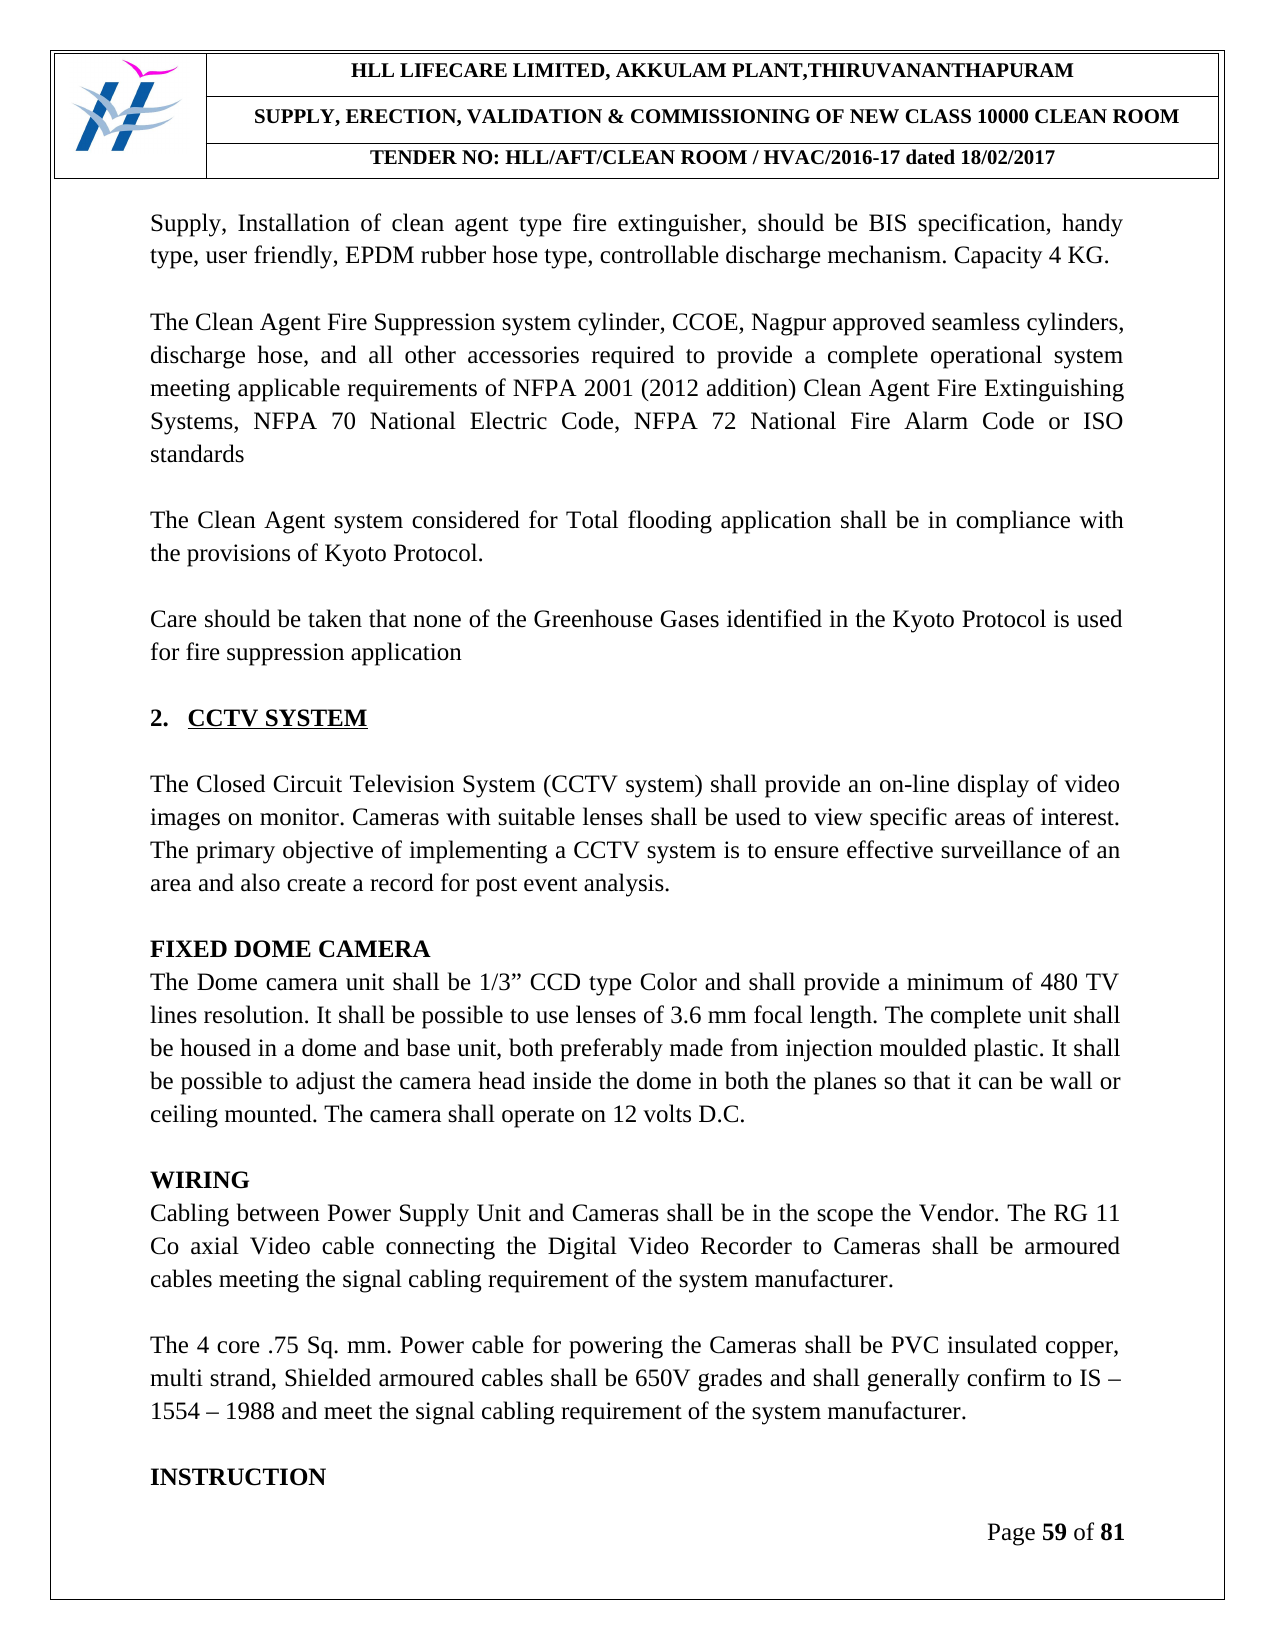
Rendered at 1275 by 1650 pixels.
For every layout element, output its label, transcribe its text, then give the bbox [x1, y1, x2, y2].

text Cabling between Power Supply Unit and Cameras shall be in the scope the Vendor. The RG 11 Co axial Video cable connecting the Digital Video Recorder to Cameras shall be armoured cables meeting the signal cabling requirement of the system manufacturer. [150, 1198, 1122, 1293]
text The Dome camera unit shall be 1/3” CCD type Color and shall provide a minimum of 480 TV lines resolution. It shall be possible to use lenses of 3.6 mm focal length. The complete unit shall be housed in a dome and base unit, both preferably made from injection moulded plastic. It shall be possible to adjust the camera head inside the dome in both the planes so that it can be wall or ceiling mounted. The camera shall operate on 12 volts D.C. [150, 967, 1122, 1128]
text Supply, Installation of clean agent type fire extinguisher, should be BIS specification, handy type, user friendly, EPDM rubber hose type, controllable discharge mechanism. Capacity 4 KG. [150, 208, 1125, 269]
list CCTV SYSTEM [150, 703, 1125, 732]
text INSTRUCTION [150, 1462, 1122, 1491]
text The Clean Agent system considered for Total flooding application shall be in compliance with the provisions of Kyoto Protocol. [150, 505, 1125, 567]
text Care should be taken that none of the Greenhouse Gases identified in the Kyoto Protocol is used for fire suppression application [150, 604, 1125, 666]
text The Closed Circuit Television System (CCTV system) shall provide an on-line display of video images on monitor. Cameras with suitable lenses shall be used to view specific areas of interest. The primary objective of implementing a CCTV system is to ensure effective surveillance of an area and also create a record for post event analysis. [150, 769, 1122, 897]
text WIRING [150, 1165, 1122, 1194]
text The 4 core .75 Sq. mm. Power cable for powering the Cameras shall be PVC insulated copper, multi strand, Shielded armoured cables shall be 650V grades and shall generally confirm to IS –1554 – 1988 and meet the signal cabling requirement of the system manufacturer. [150, 1330, 1122, 1425]
picture [69, 54, 191, 154]
text FIXED DOME CAMERA [150, 934, 1122, 963]
text The Clean Agent Fire Suppression system cylinder, CCOE, Nagpur approved seamless cylinders, discharge hose, and all other accessories required to provide a complete operational system meeting applicable requirements of NFPA 2001 (2012 addition) Clean Agent Fire Extinguishing Systems, NFPA 70 National Electric Code, NFPA 72 National Fire Alarm Code or ISO standards [150, 307, 1125, 467]
